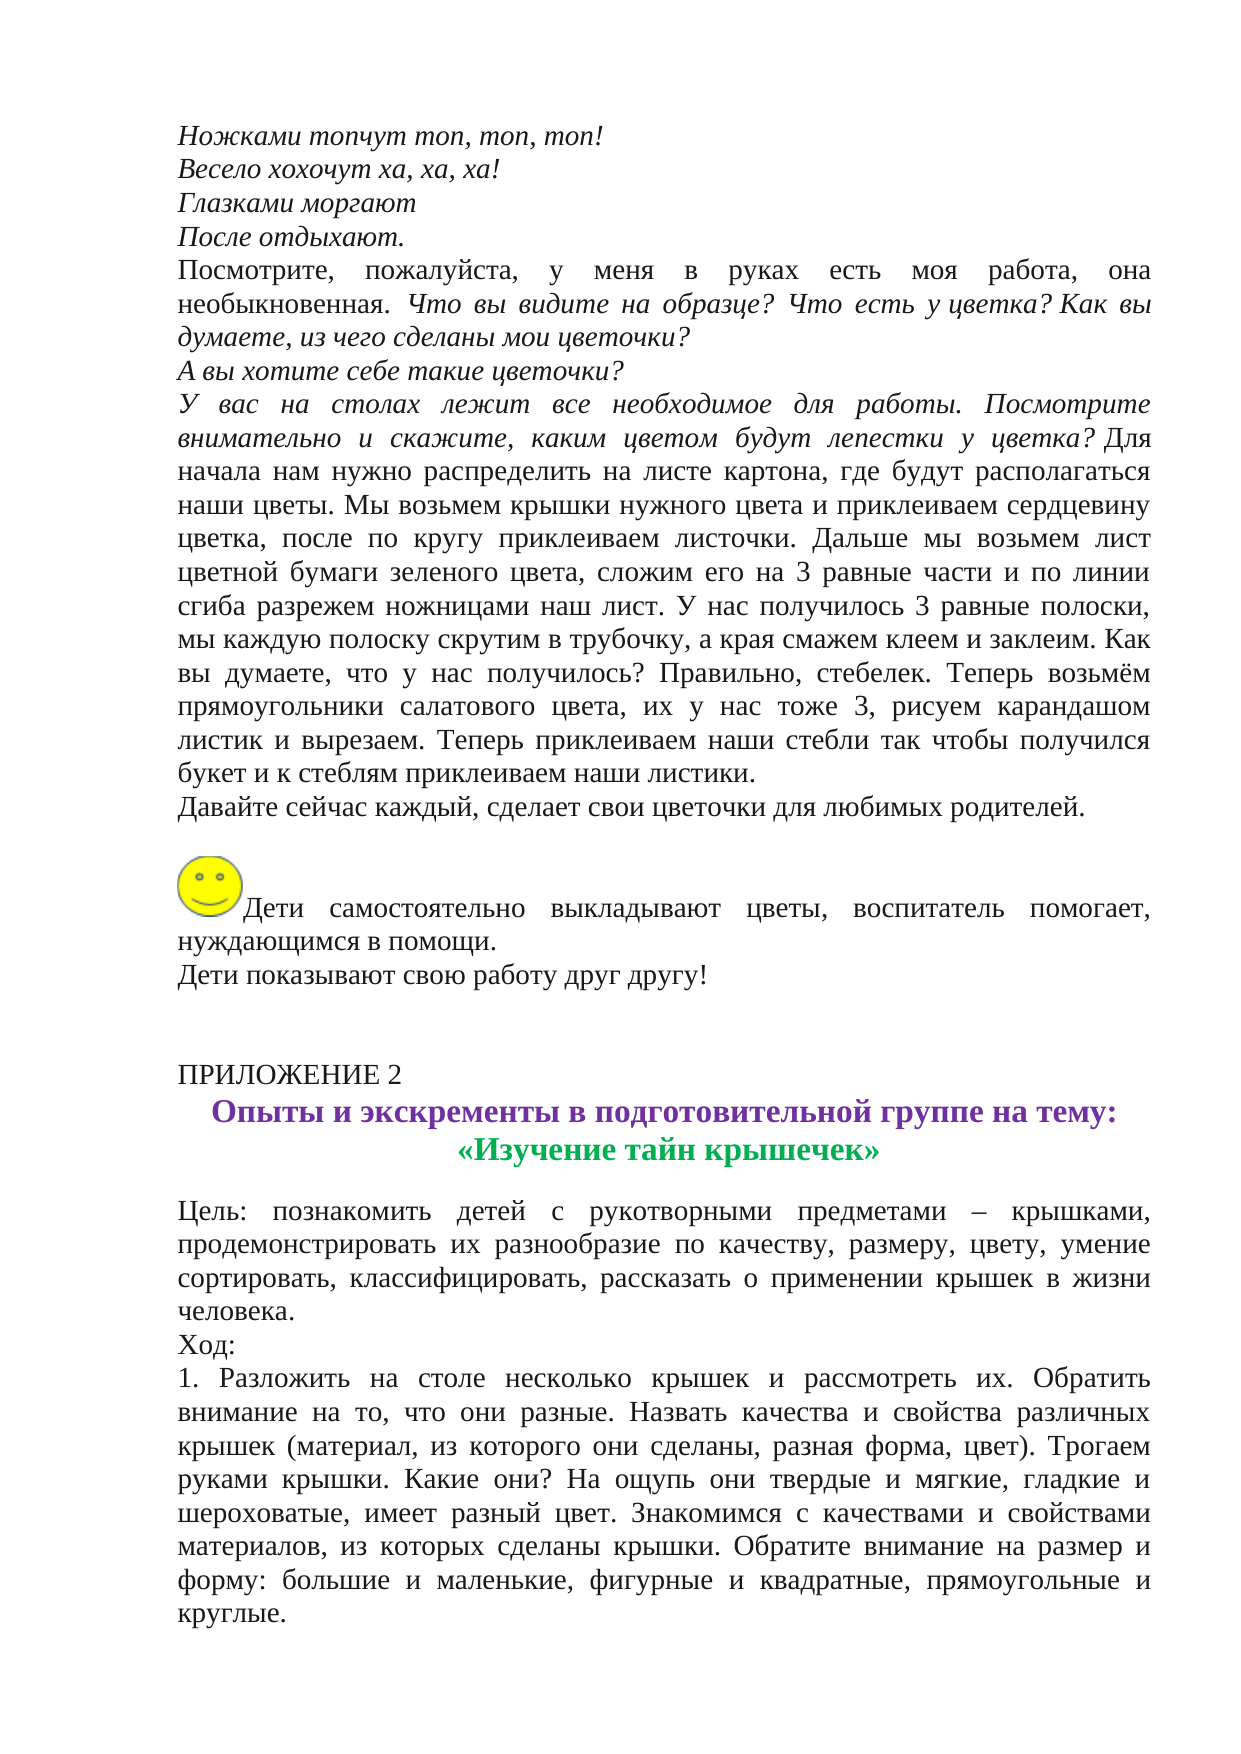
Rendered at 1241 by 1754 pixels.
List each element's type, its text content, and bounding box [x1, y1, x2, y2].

text А вы хотите себе такие цветочки? [177, 353, 1152, 386]
text После отдыхают. [177, 219, 1152, 252]
text Опыты и экскременты в подготовительной группе на тему: [177, 1091, 1152, 1129]
text 1. Разложить на столе несколько крышек и рассмотреть их. Обратить внимание на то, что они разные. Назвать качества и свойства различных крышек (материал, из которого они сделаны, разная форма, цвет). Трогаем руками крышки. Какие они? На ощупь они твердые и мягкие, гладкие и шероховатые, имеет разный цвет. Знакомимся с качествами и свойствами материалов, из которых сделаны крышки. Обратите внимание на размер и форму: большие и маленькие, фигурные и квадратные, прямоугольные и круглые. [177, 1361, 1152, 1629]
text Ножками топчут топ, топ, топ! [177, 118, 1152, 152]
text Давайте сейчас каждый, сделает свои цветочки для любимых родителей. [177, 789, 1152, 822]
picture [177, 856, 243, 917]
text Цель: познакомить детей с рукотворными предметами – крышками, продемонстрировать их разнообразие по качеству, размеру, цвету, умение сортировать, классифицировать, рассказать о применении крышек в жизни человека. [177, 1193, 1152, 1327]
text Дети самостоятельно выкладывают цветы, воспитатель помогает, нуждающимся в помощи. [177, 856, 1152, 957]
text Весело хохочут ха, ха, ха! [177, 152, 1152, 185]
text Ход: [177, 1327, 1152, 1361]
text Глазками моргают [177, 185, 1152, 219]
text «Изучение тайн крышечек» [177, 1129, 1152, 1168]
text Дети показывают свою работу друг другу! [177, 957, 1152, 990]
text ПРИЛОЖЕНИЕ 2 [177, 1057, 1152, 1091]
text У вас на столах лежит все необходимое для работы. Посмотрите внимательно и скажите, каким цветом будут лепестки у цветка? Для начала нам нужно распределить на листе картона, где будут располагаться наши цветы. Мы возьмем крышки нужного цвета и приклеиваем сердцевину цветка, после по кругу приклеиваем листочки. Дальше мы возьмем лист цветной бумаги зеленого цвета, сложим его на 3 равные части и по линии сгиба разрежем ножницами наш лист. У нас получилось 3 равные полоски, мы каждую полоску скрутим в трубочку, а края смажем клеем и заклеим. Как вы думаете, что у нас получилось? Правильно, стебелек. Теперь возьмём прямоугольники салатового цвета, их у нас тоже 3, рисуем карандашом листик и вырезаем. Теперь приклеиваем наши стебли так чтобы получился букет и к стеблям приклеиваем наши листики. [177, 386, 1152, 789]
text Посмотрите, пожалуйста, у меня в руках есть моя работа, она необыкновенная. Что вы видите на образце? Что есть у цветка? Как вы думаете, из чего сделаны мои цветочки? [177, 252, 1152, 353]
